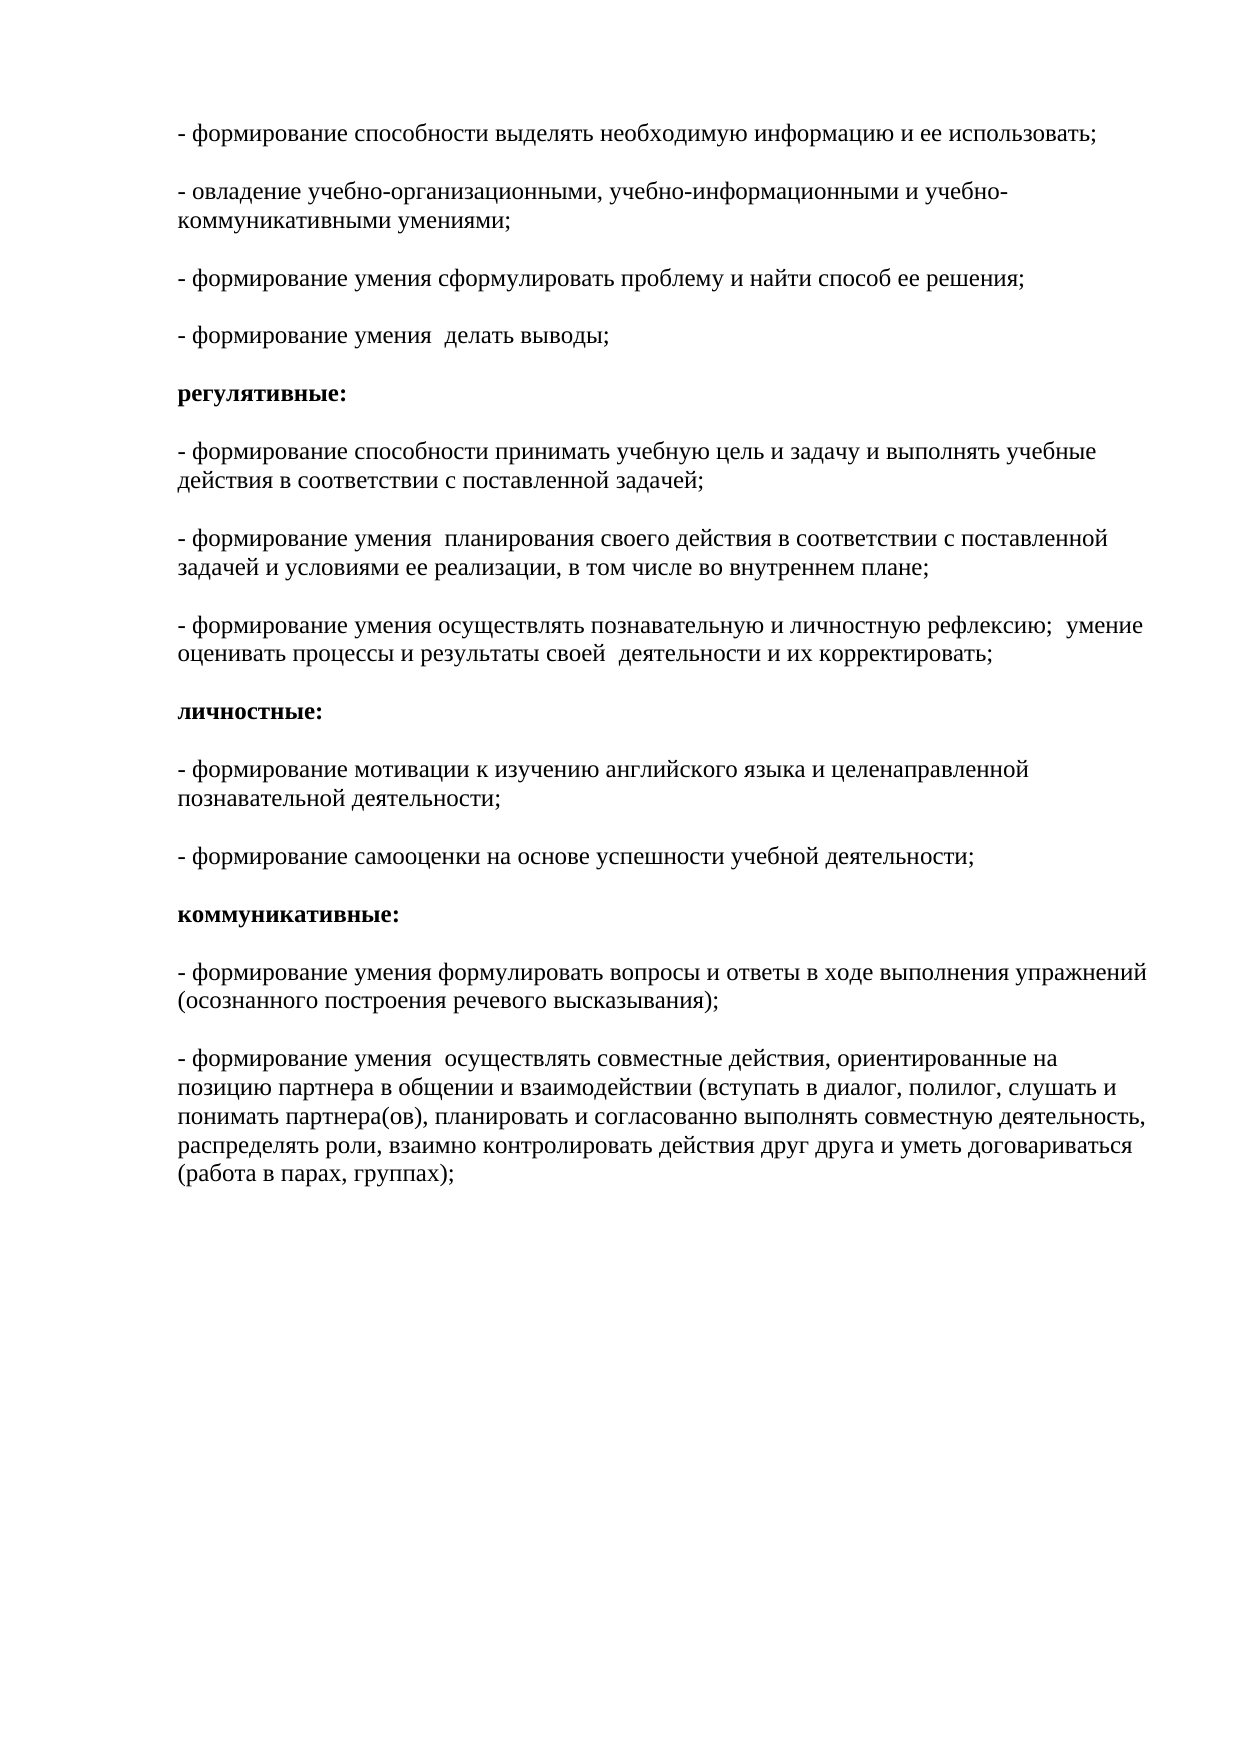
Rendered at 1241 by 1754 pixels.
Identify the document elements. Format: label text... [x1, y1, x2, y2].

text личностные: [177, 696, 1152, 725]
text - формирование способности выделять необходимую информацию и ее использовать; [177, 118, 1152, 147]
text - формирование мотивации к изучению английского языка и целенаправленной познавательной деятельности; [177, 754, 1152, 812]
text - формирование самооценки на основе успешности учебной деятельности; [177, 841, 1152, 870]
text - формирование способности принимать учебную цель и задачу и выполнять учебные действия в соответствии с поставленной задачей; [177, 436, 1152, 494]
text - формирование умения планирования своего действия в соответствии с поставленной задачей и условиями ее реализации, в том числе во внутреннем плане; [177, 523, 1152, 581]
text коммуникативные: [177, 899, 1152, 928]
text - формирование умения осуществлять познавательную и личностную рефлексию; умение оценивать процессы и результаты своей деятельности и их корректировать; [177, 610, 1152, 667]
text - формирование умения формулировать вопросы и ответы в ходе выполнения упражнений (осознанного построения речевого высказывания); [177, 957, 1152, 1014]
text - формирование умения сформулировать проблему и найти способ ее решения; [177, 263, 1152, 291]
text - формирование умения делать выводы; [177, 321, 1152, 349]
text - формирование умения осуществлять совместные действия, ориентированные на позицию партнера в общении и взаимодействии (вступать в диалог, полилог, слушать и понимать партнера(ов), планировать и согласованно выполнять совместную деятельность, распределять роли, взаимно контролировать действия друг друга и уметь договариваться (работа в парах, группах); [177, 1043, 1152, 1187]
text - овладение учебно-организационными, учебно-информационными и учебно-коммуникативными умениями; [177, 176, 1152, 233]
text регулятивные: [177, 378, 1152, 407]
